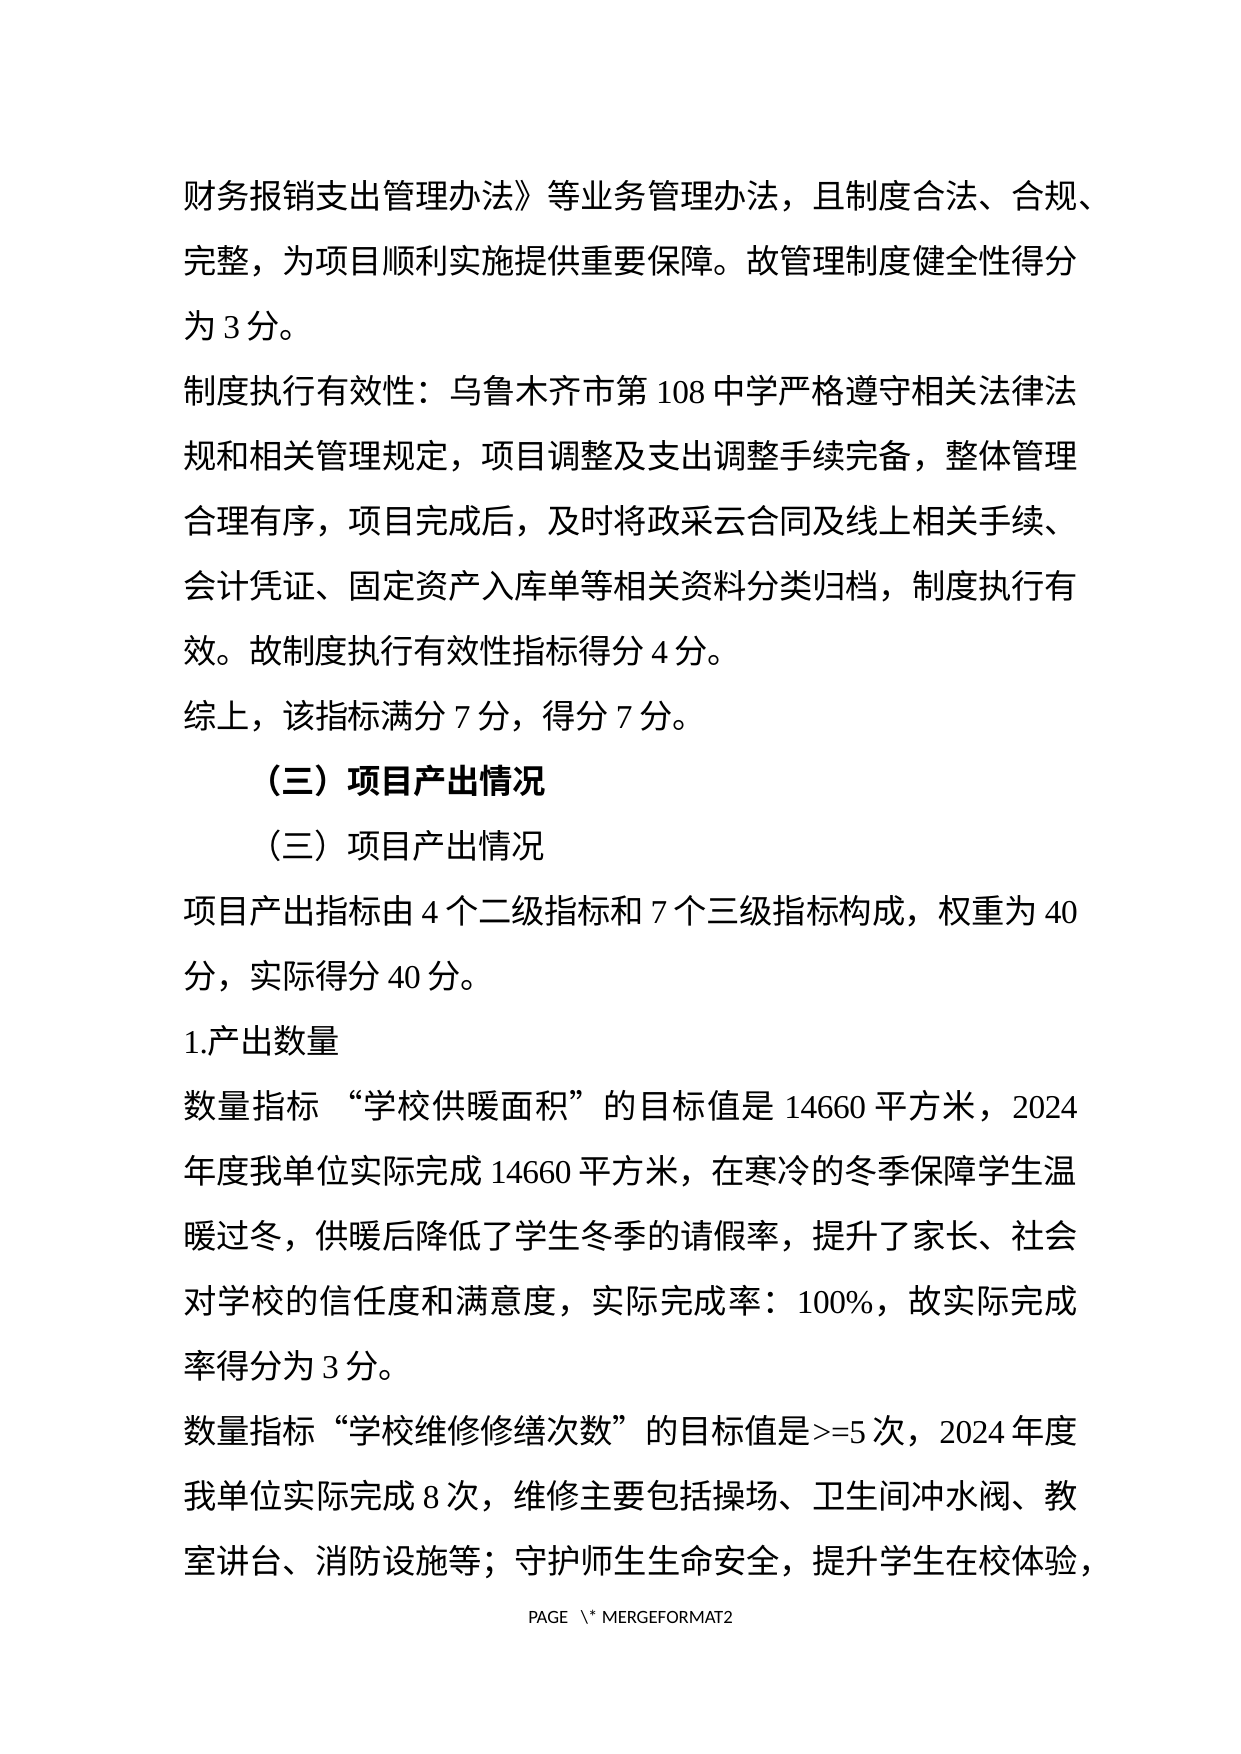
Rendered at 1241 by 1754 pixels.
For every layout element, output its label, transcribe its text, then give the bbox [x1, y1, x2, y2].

text （三）项目产出情况 [183, 747, 1078, 812]
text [183, 162, 1078, 747]
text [183, 812, 1078, 1592]
